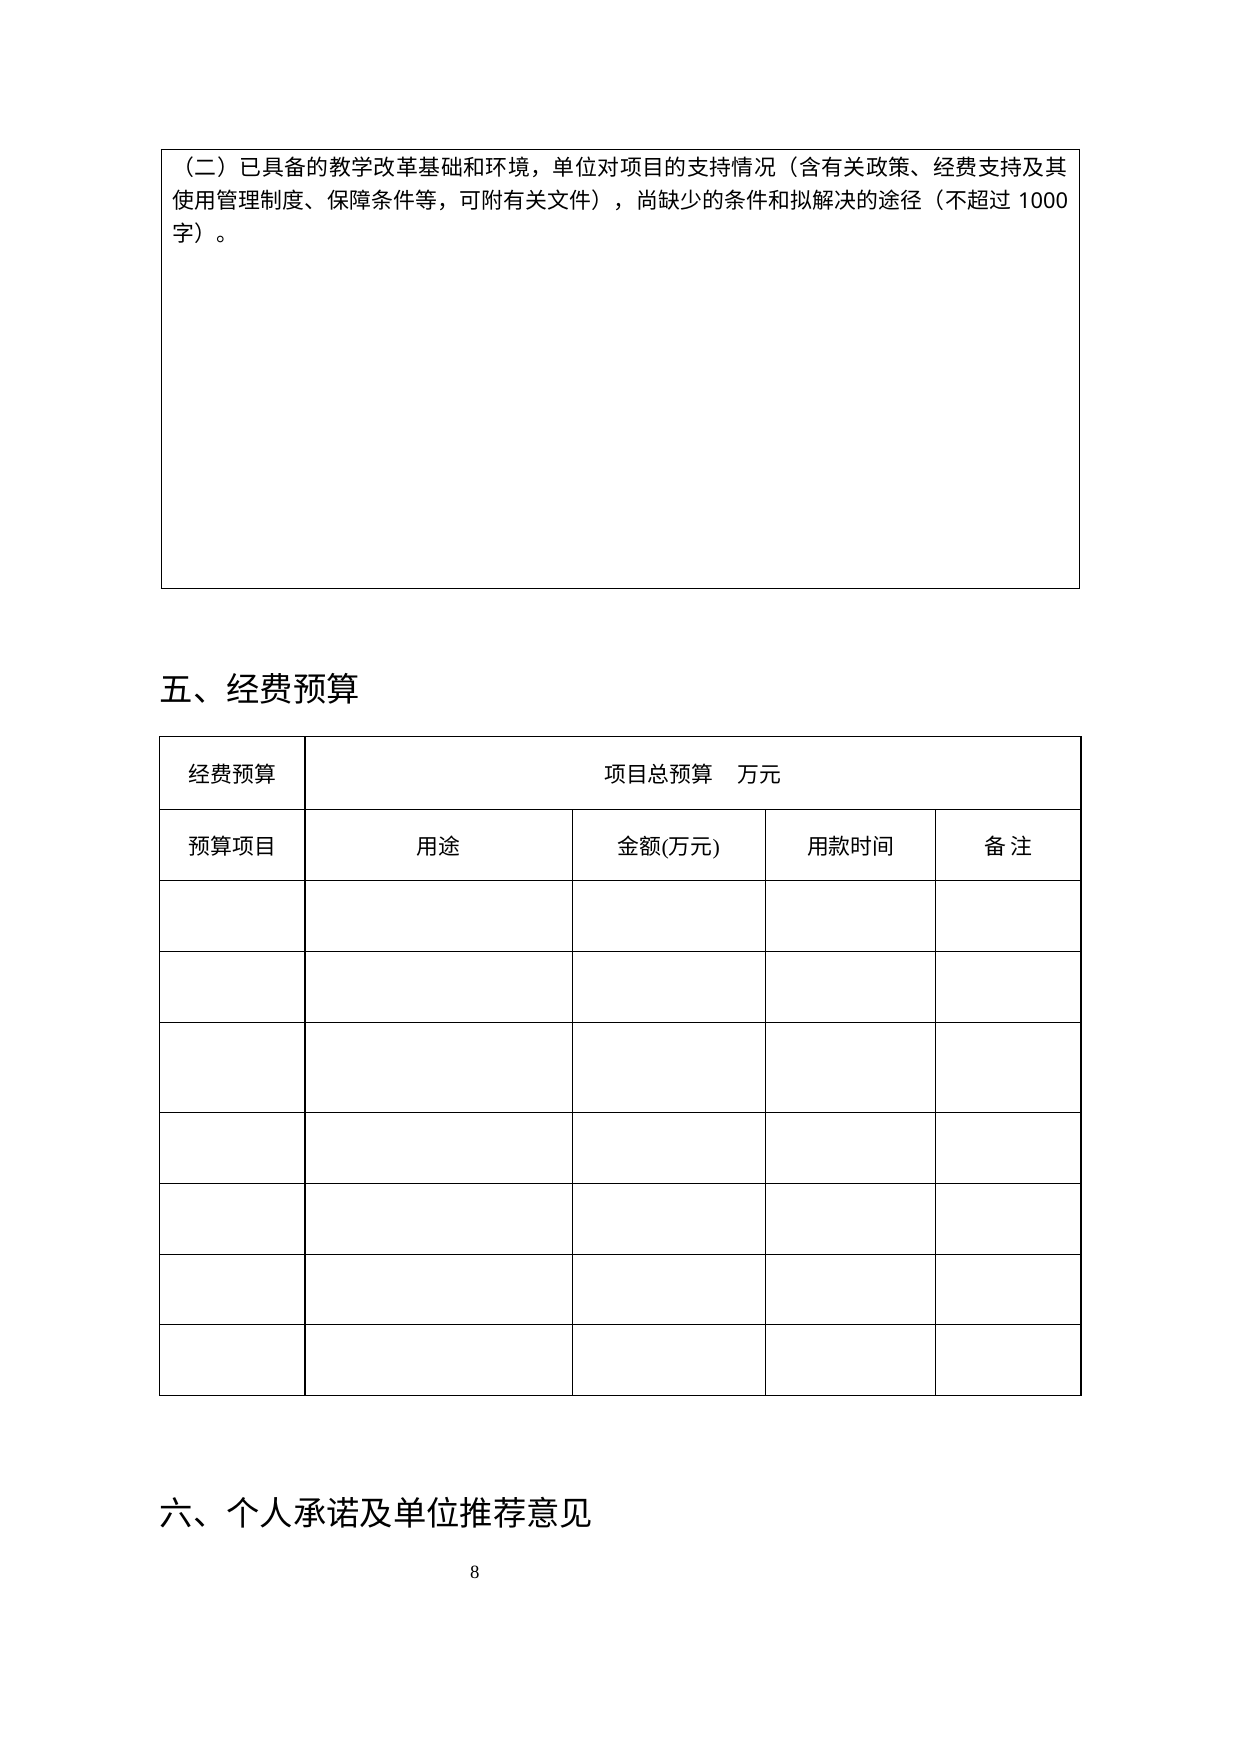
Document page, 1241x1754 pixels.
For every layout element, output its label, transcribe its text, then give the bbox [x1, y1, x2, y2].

table_cell [160, 1184, 304, 1253]
table_cell [573, 881, 765, 951]
table_cell [766, 881, 935, 951]
table_cell [160, 1255, 304, 1324]
table_cell 用款时间 [766, 810, 935, 880]
table_cell [936, 1325, 1080, 1395]
table_cell [573, 952, 765, 1022]
table_cell （二）已具备的教学改革基础和环境，单位对项目的支持情况（含有关政策、经费支持及其使用管理制度、保障条件等，可附有关文件），尚缺少的条件和拟解决的途径（不超过1000字）。 [162, 150, 1079, 588]
table_cell 金额(万元) [573, 810, 765, 880]
table_cell [936, 1113, 1080, 1183]
table_cell [936, 881, 1080, 951]
table_cell [160, 952, 304, 1022]
table_cell [936, 1255, 1080, 1324]
table_cell 用途 [306, 810, 572, 880]
table_cell [306, 1023, 572, 1112]
table_cell 预算项目 [160, 810, 304, 880]
table_cell [573, 1023, 765, 1112]
table_cell [160, 1325, 304, 1395]
text 五、经费预算 [159, 654, 1081, 720]
table_cell [936, 1023, 1080, 1112]
table_cell [306, 1325, 572, 1395]
text 六、个人承诺及单位推荐意见 [159, 1478, 1081, 1543]
table_cell [306, 881, 572, 951]
table_cell [306, 1255, 572, 1324]
table_cell [573, 1113, 765, 1183]
table_header 项目总预算 万元 [306, 737, 1080, 809]
table_cell [766, 952, 935, 1022]
table_cell [160, 1023, 304, 1112]
table_cell 备 注 [936, 810, 1080, 880]
table_cell [573, 1184, 765, 1253]
table_cell [766, 1023, 935, 1112]
table_cell [766, 1255, 935, 1324]
table_cell [766, 1184, 935, 1253]
table_cell [306, 1184, 572, 1253]
table_header 经费预算 [160, 737, 304, 809]
table_cell [160, 1113, 304, 1183]
table_cell [766, 1325, 935, 1395]
table_cell [936, 1184, 1080, 1253]
table_cell [766, 1113, 935, 1183]
table_cell [306, 952, 572, 1022]
table_cell [573, 1325, 765, 1395]
table_cell [160, 881, 304, 951]
table_cell [573, 1255, 765, 1324]
table_cell [936, 952, 1080, 1022]
table_cell [306, 1113, 572, 1183]
